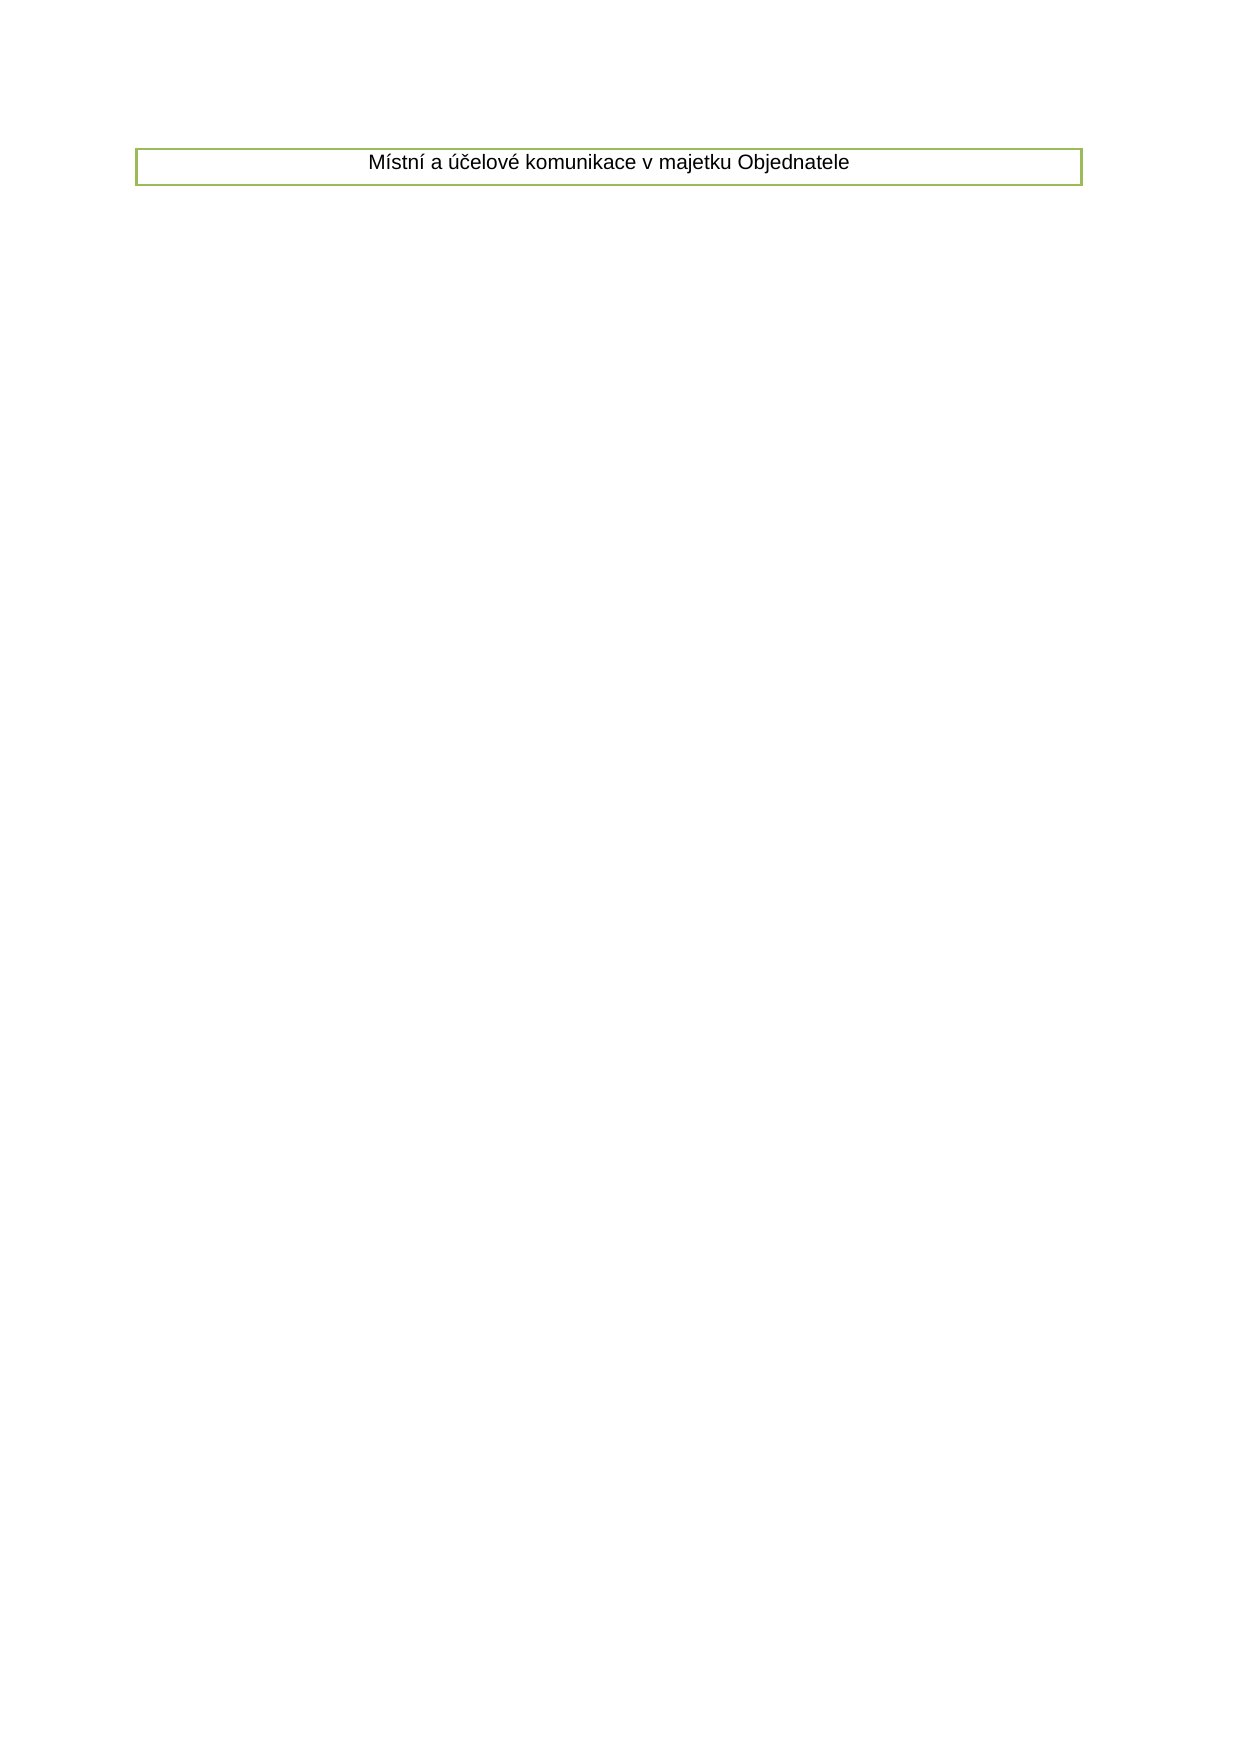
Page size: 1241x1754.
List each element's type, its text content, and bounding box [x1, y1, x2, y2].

table_cell Místní a účelové komunikace v majetku Objednatele [138, 150, 1080, 184]
